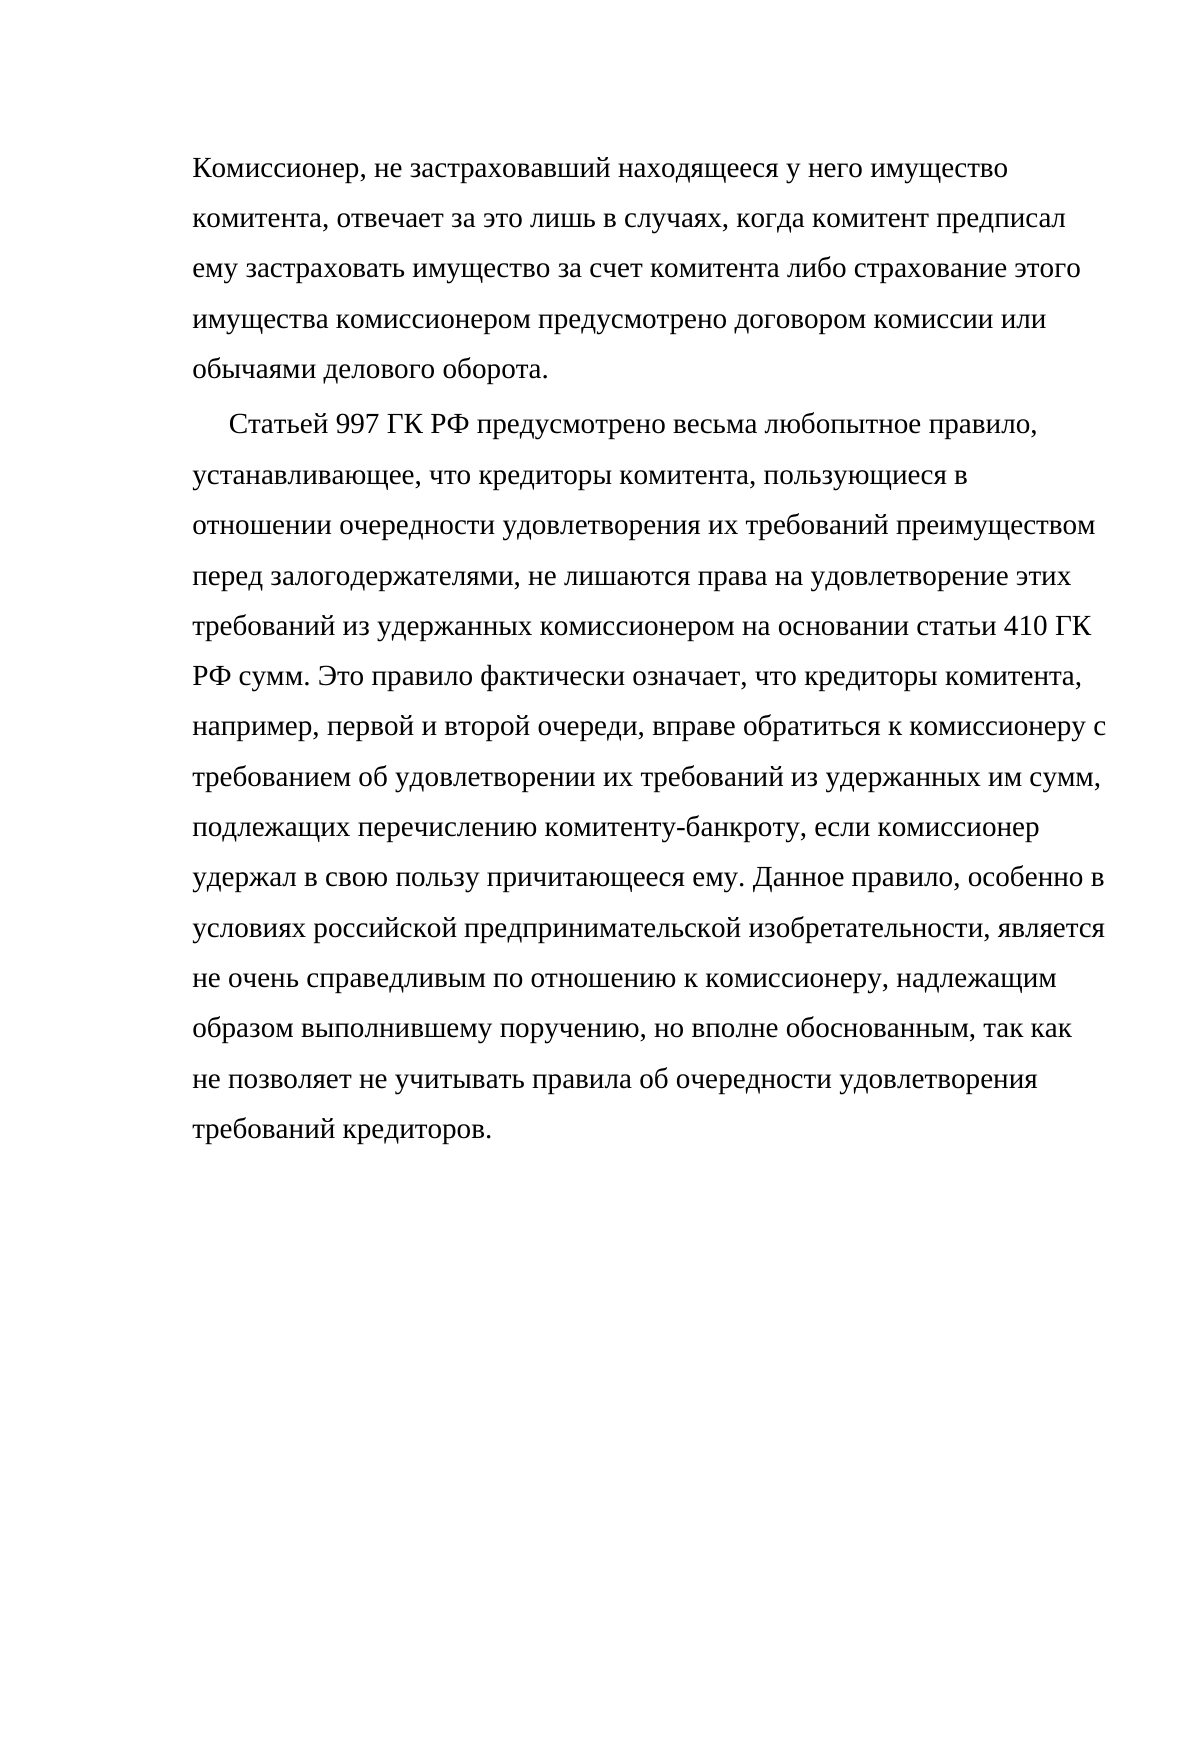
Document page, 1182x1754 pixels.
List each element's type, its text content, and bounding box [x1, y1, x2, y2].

text Статьей 997 ГК РФ предусмотрено весьма любопытное правило, устанавливающее, что кредиторы комитента, пользующиеся в отношении очередности удовлетворения их требований преимуществом перед залогодержателями, не лишаются права на удовлетворение этих требований из удержанных комиссионером на основании статьи 410 ГК РФ сумм. Это правило фактически означает, что кредиторы комитента, например, первой и второй очереди, вправе обратиться к комиссионеру с требованием об удовлетворении их требований из удержанных им сумм, подлежащих перечислению комитенту-банкроту, если комиссионер удержал в свою пользу причитающееся ему. Данное правило, особенно в условиях российской предпринимательской изобретательности, является не очень справедливым по отношению к комиссионеру, надлежащим образом выполнившему поручению, но вполне обоснованным, так как не позволяет не учитывать правила об очередности удовлетворения требований кредиторов. [192, 407, 1107, 1144]
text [192, 150, 1107, 385]
